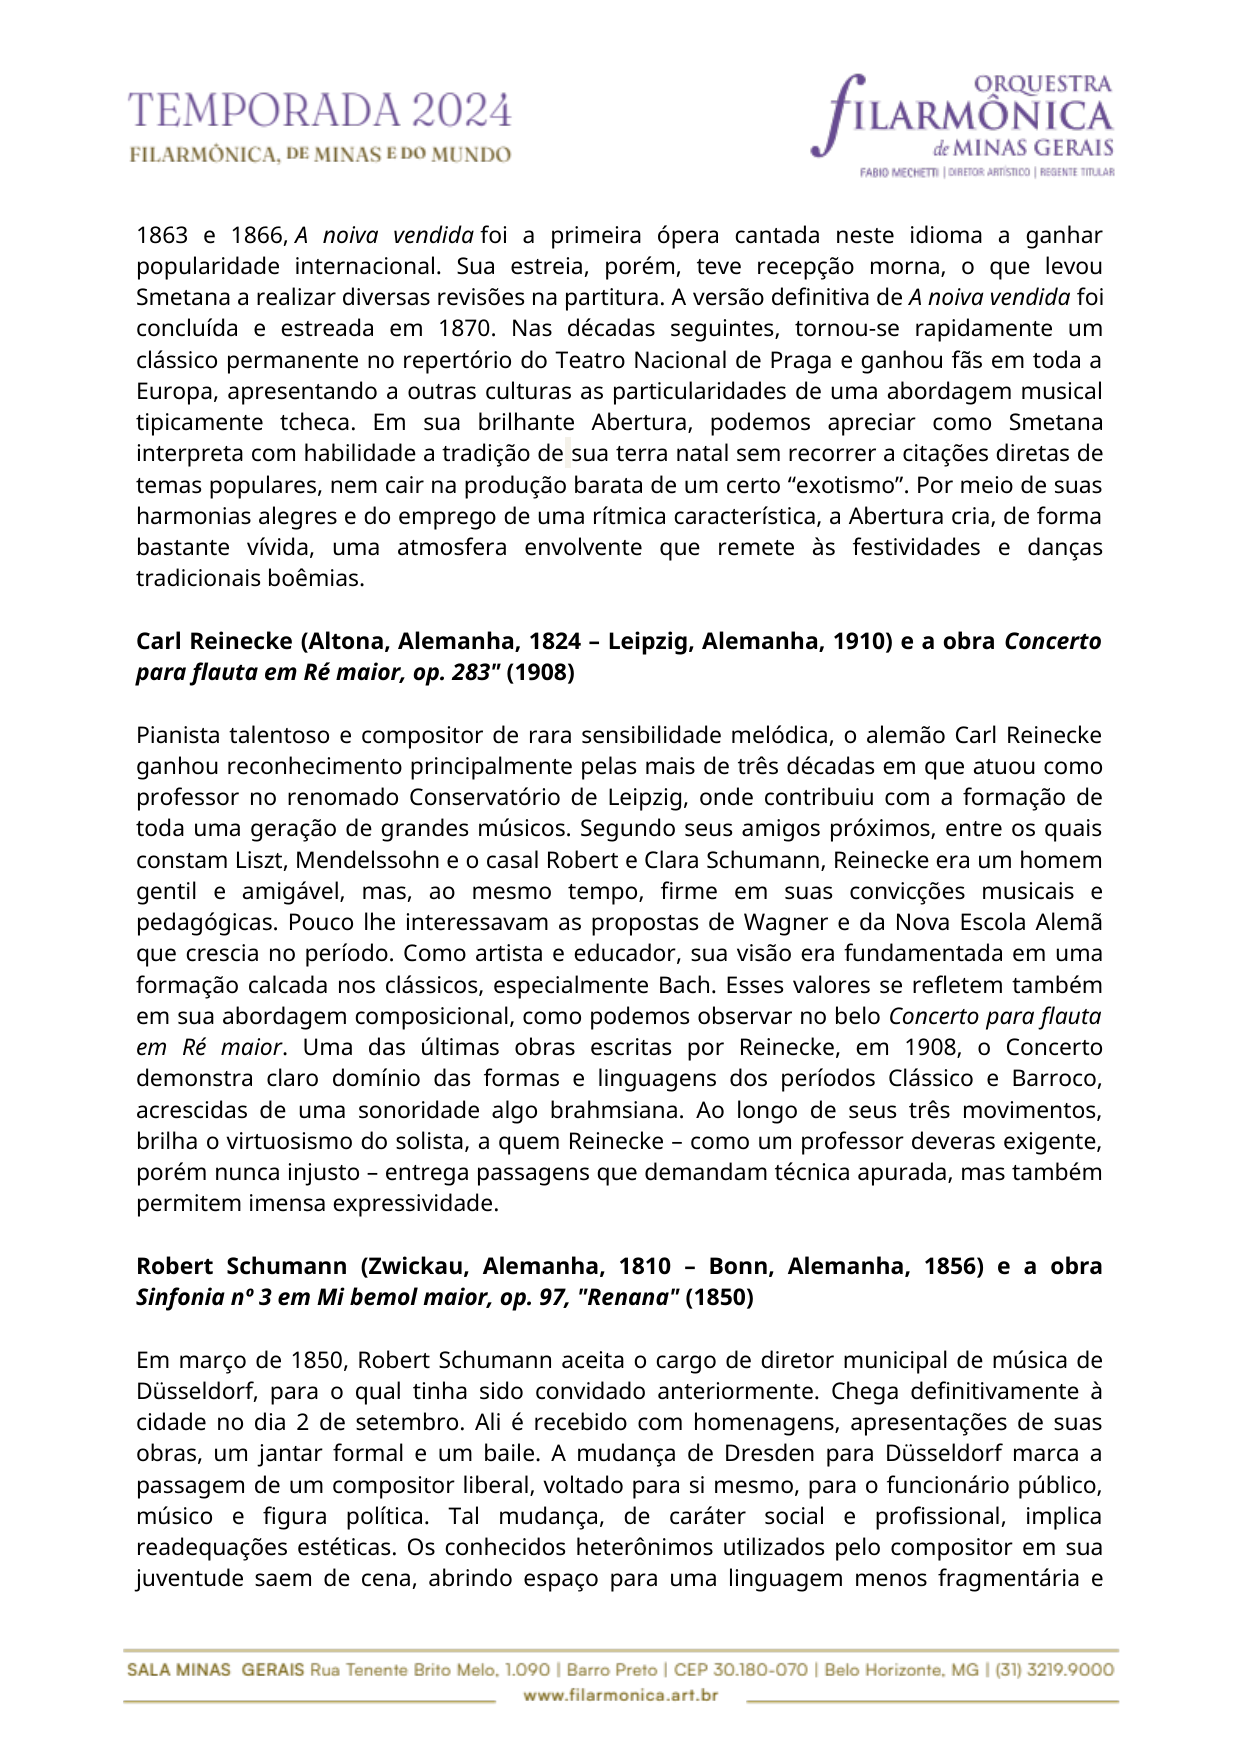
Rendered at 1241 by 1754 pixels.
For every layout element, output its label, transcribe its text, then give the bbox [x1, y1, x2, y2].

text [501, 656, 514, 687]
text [136, 1343, 1104, 1593]
text Carl Reinecke (Altona, Alemanha, 1824 – Leipzig, Alemanha, 1910) e a obra Concerto para flauta em Ré maior, op. 283" (1908) [527, 625, 1104, 687]
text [136, 218, 1104, 593]
text Robert Schumann (Zwickau, Alemanha, 1810 – Bonn, Alemanha, 1856) e a obra Sinfonia nº 3 em Mi bemol maior, op. 97, "Renana" (1850) [746, 1281, 1104, 1312]
text Pianista talentoso e compositor de rara sensibilidade melódica, o alemão Carl Reinecke ganhou reconhecimento principalmente pelas mais de três décadas em que atuou como professor no renomado Conservatório de Leipzig, onde contribuiu com a formação de toda uma geração de grandes músicos. Segundo seus amigos próximos, entre os quais constam Liszt, Mendelssohn e o casal Robert e Clara Schumann, Reinecke era um homem gentil e amigável, mas, ao mesmo tempo, firme em suas convicções musicais e pedagógicas. Pouco lhe interessavam as propostas de Wagner e da Nova Escola Alemã que crescia no período. Como artista e educador, sua visão era fundamentada em uma formação calcada nos clássicos, especialmente Bach. Esses valores se refletem também em sua abordagem composicional, como podemos observar no belo Concerto para flauta em Ré maior. Uma das últimas obras escritas por Reinecke, em 1908, o Concerto demonstra claro domínio das formas e linguagens dos períodos Clássico e Barroco, acrescidas de uma sonoridade algo brahmsiana. Ao longo de seus três movimentos, brilha o virtuosismo do solista, a quem Reinecke – como um professor deveras exigente, porém nunca injusto – entrega passagens que demandam técnica apurada, mas também permitem imensa expressividade. [136, 718, 1104, 1218]
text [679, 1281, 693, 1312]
